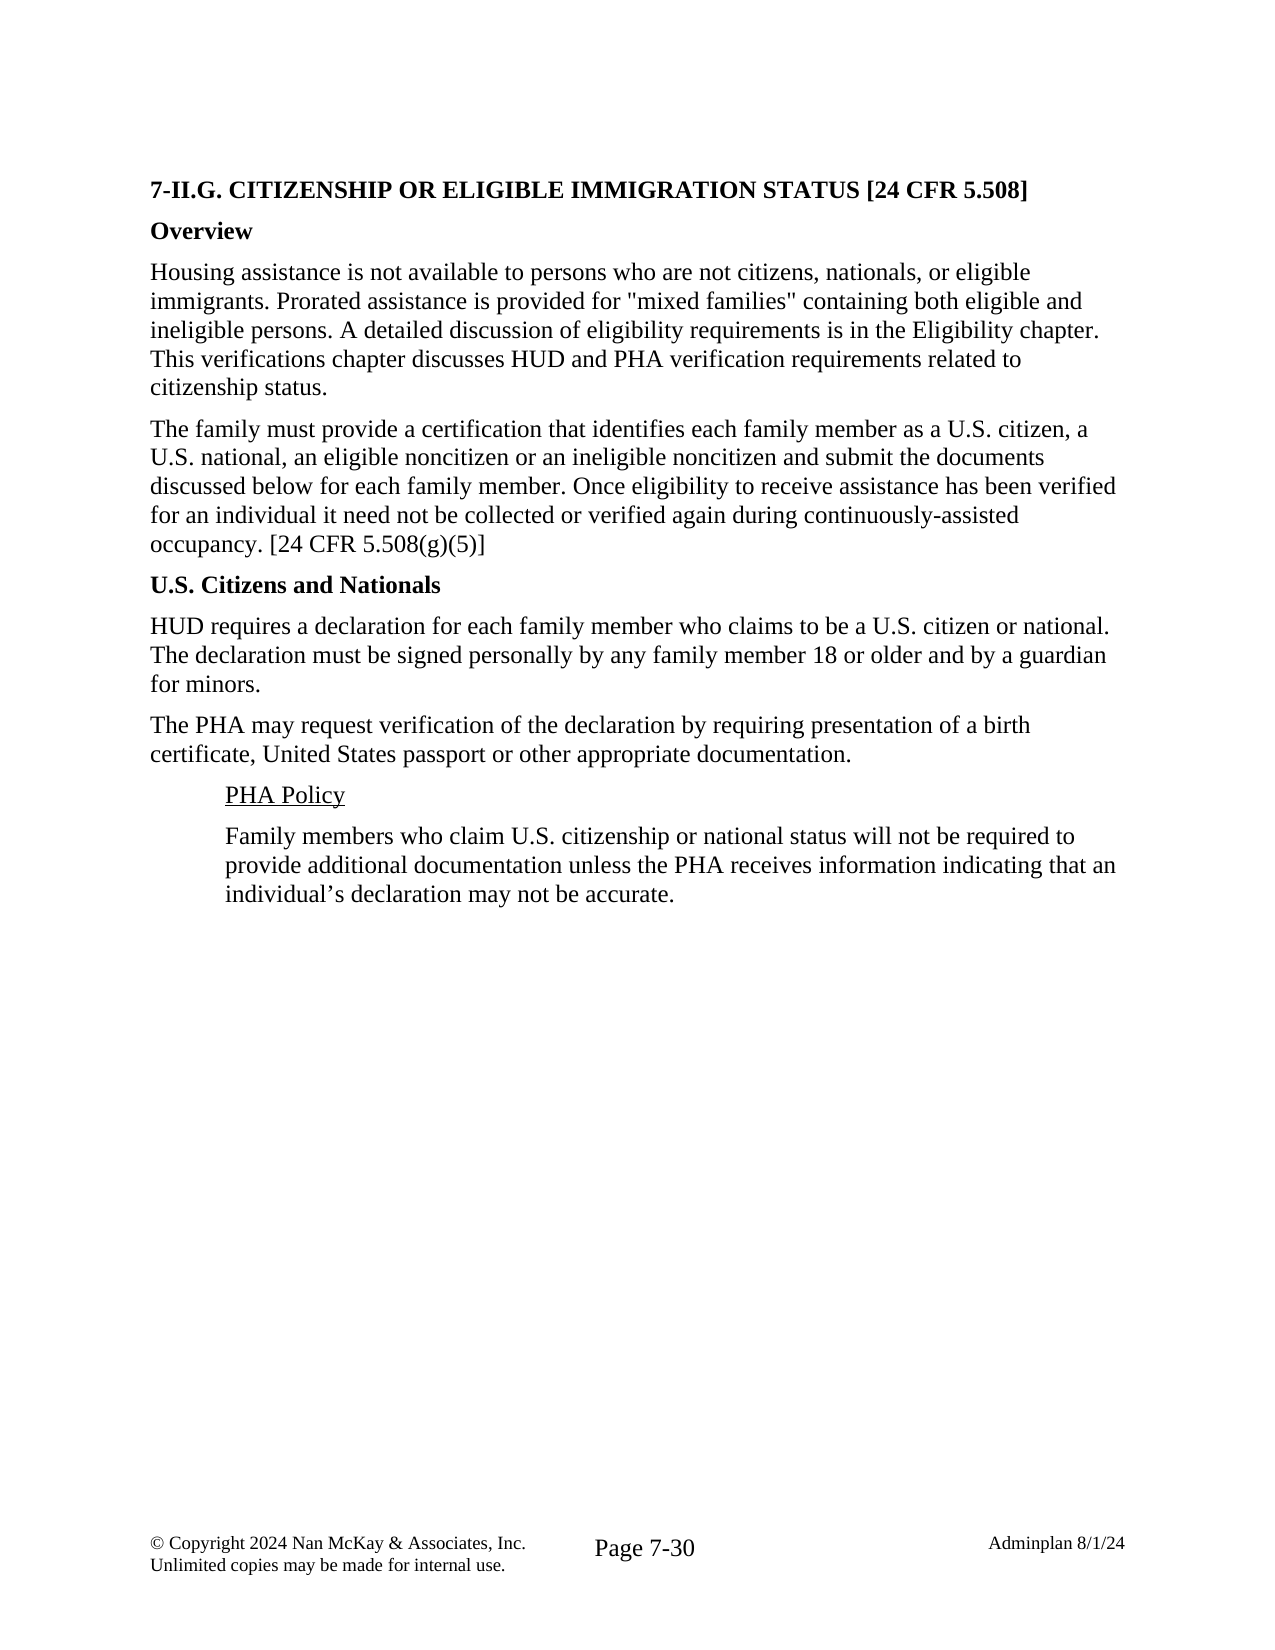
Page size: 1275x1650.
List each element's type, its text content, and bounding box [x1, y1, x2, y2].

text HUD requires a declaration for each family member who claims to be a citizen or national. The declaration must be signed personally by any family member 18 or older and by a guardian for minors. [150, 611, 1125, 697]
text Housing assistance is not available to persons who are not citizens, nationals, or eligible immigrants. Prorated assistance is provided for "mixed families" containing both eligible and ineligible persons. A detailed discussion of eligibility requirements is in the Eligibility chapter. This verifications chapter discusses HUD and PHA verification requirements related to citizenship status. [150, 257, 1125, 401]
text Citizens and Nationals [150, 570, 1125, 599]
text PHA Policy [225, 780, 1125, 809]
text Overview [150, 216, 1125, 245]
text 7-II.G. CITIZENSHIP OR ELIGIBLE IMMIGRATION STATUS [24 CFR 5.508] [150, 175, 1125, 204]
text The family must provide a certification that identifies each family member as a U.S. citizen, a U.S. national, an eligible noncitizen or an ineligible noncitizen and submit the documents discussed below for each family member. Once eligibility to receive assistance has been verified for an individual it need not be collected or verified again during continuously-assisted occupancy. [24 CFR 5.508(g)(5)] [150, 414, 1125, 557]
text The PHA may request verification of the declaration by requiring presentation of a birth certificate, passport or other appropriate documentation. [150, 710, 1125, 767]
text Family members who claim citizenship or national status will not be required to provide additional documentation unless the PHA receives information indicating that an individual’s declaration may not be accurate. [225, 821, 1125, 907]
